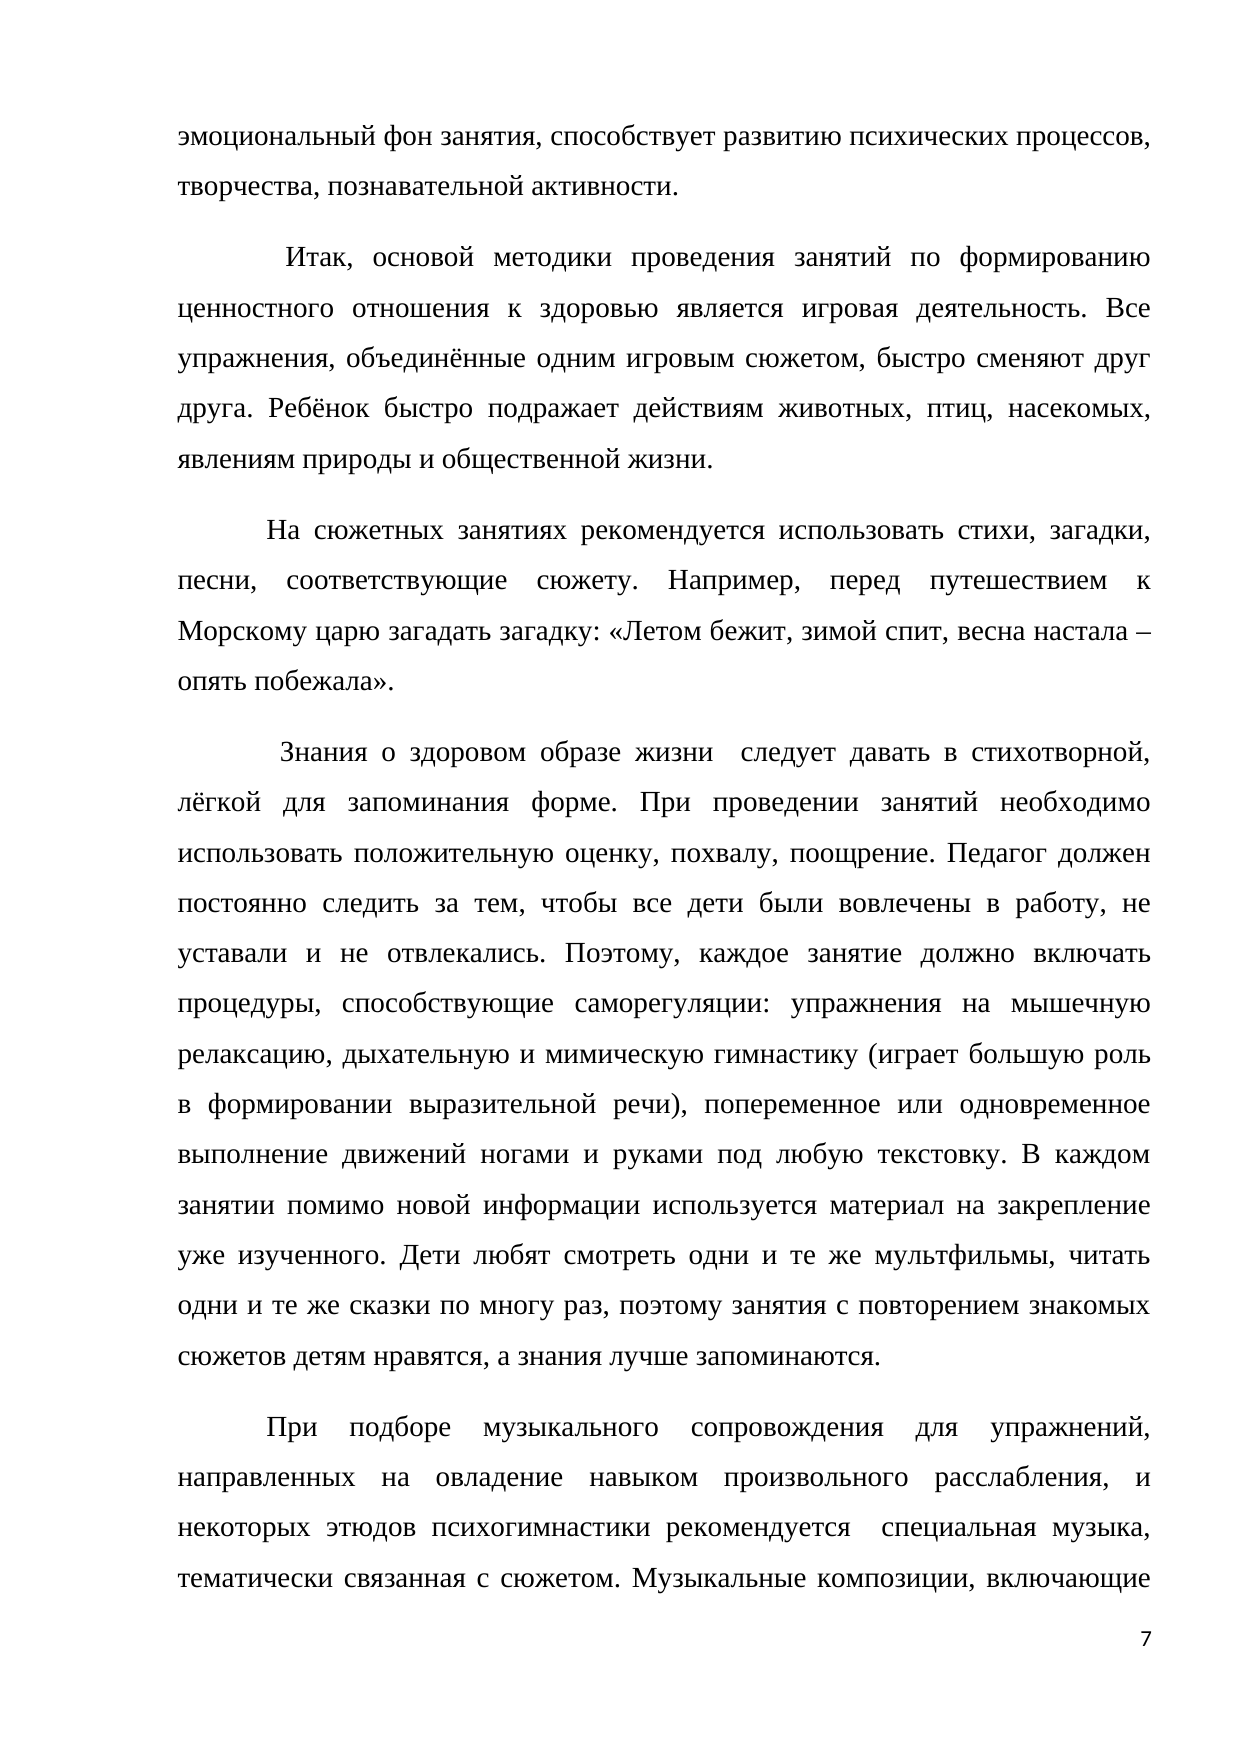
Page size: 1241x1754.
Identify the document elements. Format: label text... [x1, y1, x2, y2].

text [177, 1409, 1152, 1593]
text Итак, основой методики проведения занятий по формированию ценностного отношения к здоровью является игровая деятельность. Все упражнения, объединённые одним игровым сюжетом, быстро сменяют друг друга. Ребёнок быстро подражает действиям животных, птиц, насекомых, явлениям природы и общественной жизни. [177, 239, 1152, 474]
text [177, 118, 1152, 202]
text Знания о здоровом образе жизни следует давать в стихотворной, лёгкой для запоминания форме. При проведении занятий необходимо использовать положительную оценку, похвалу, поощрение. Педагог должен постоянно следить за тем, чтобы все дети были вовлечены в работу, не уставали и не отвлекались. Поэтому, каждое занятие должно включать процедуры, способствующие саморегуляции: упражнения на мышечную релаксацию, дыхательную и мимическую гимнастику (играет большую роль в формировании выразительной речи), попеременное или одновременное выполнение движений ногами и руками под любую текстовку. В каждом занятии помимо новой информации используется материал на закрепление уже изученного. Дети любят смотреть одни и те же мультфильмы, читать одни и те же сказки по многу раз, поэтому занятия с повторением знакомых сюжетов детям нравятся, а знания лучше запоминаются. [177, 734, 1152, 1371]
text На сюжетных занятиях рекомендуется использовать стихи, загадки, песни, соответствующие сюжету. Например, перед путешествием к Морскому царю загадать загадку: «Летом бежит, зимой спит, весна настала – опять побежала». [177, 512, 1152, 696]
